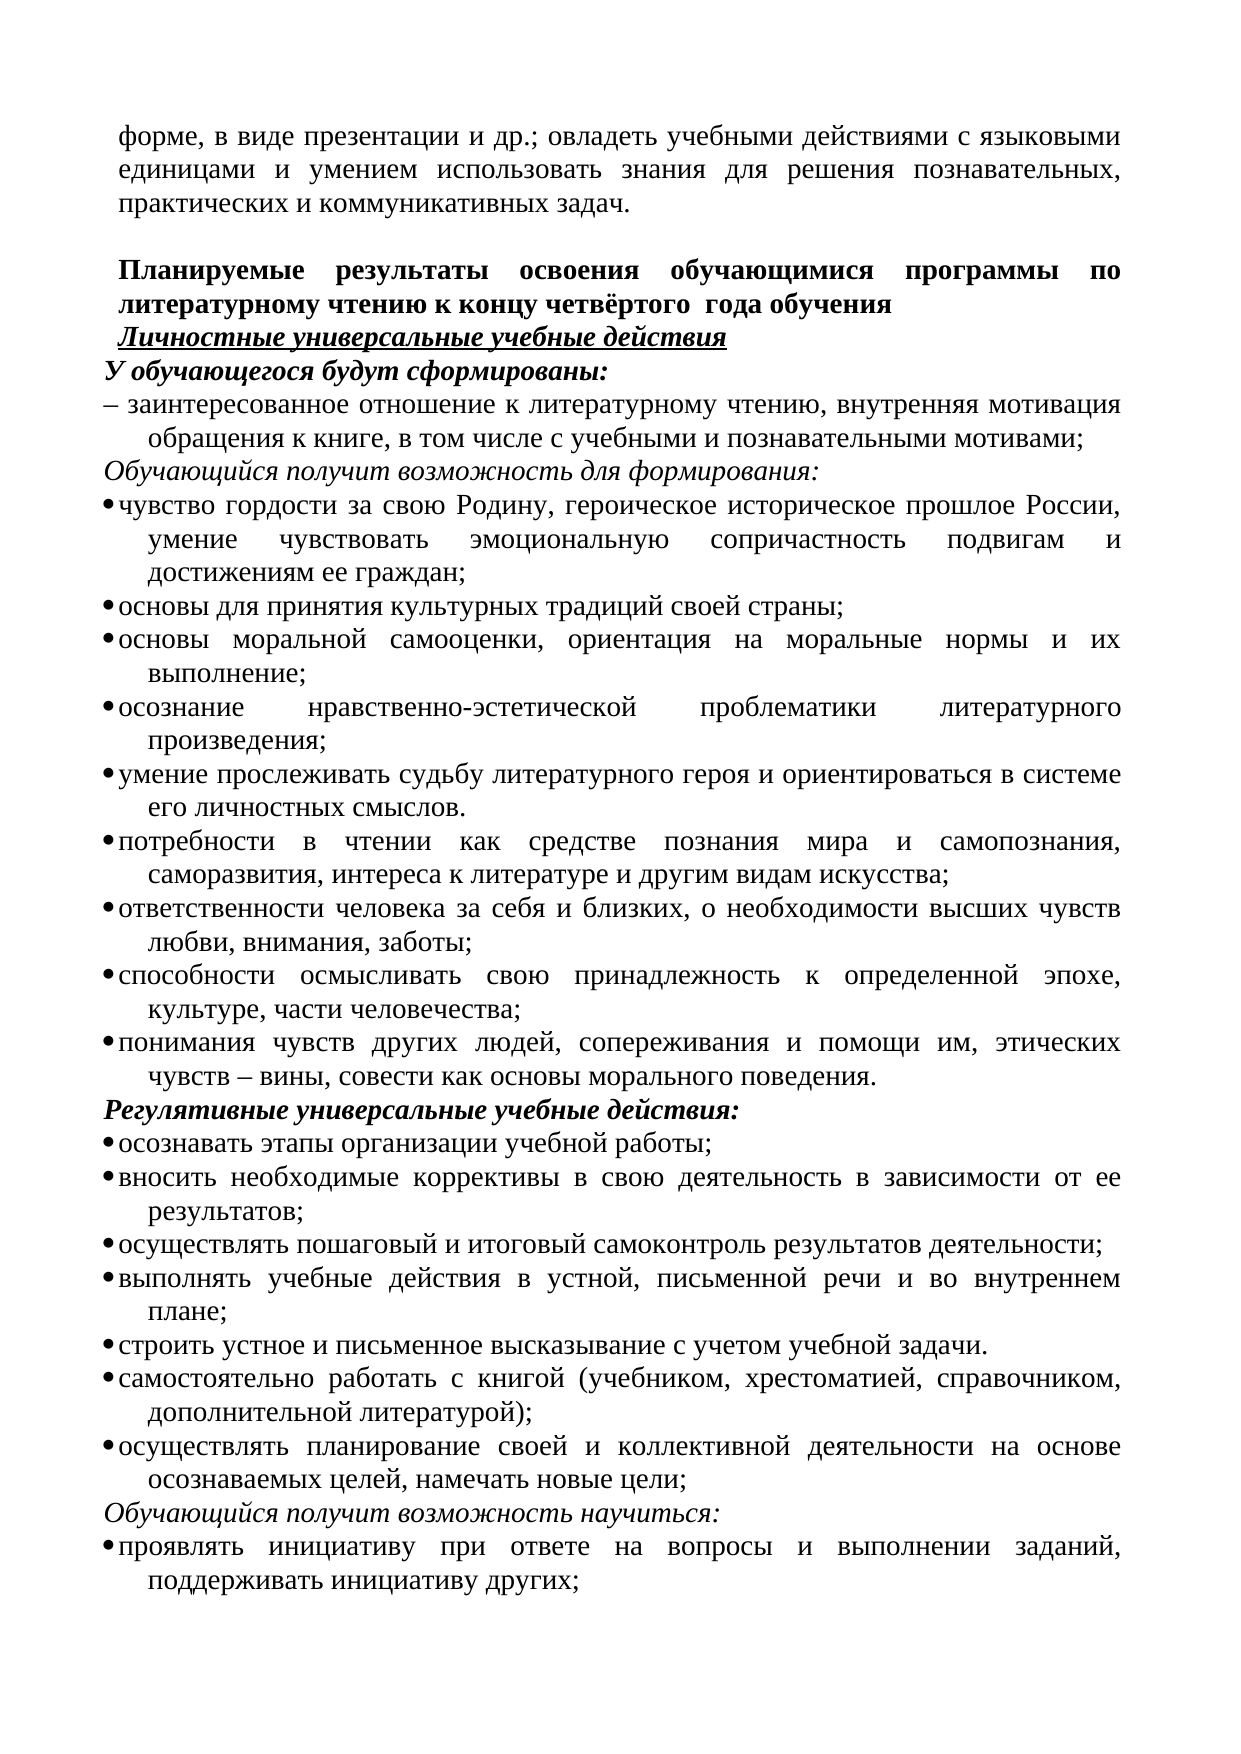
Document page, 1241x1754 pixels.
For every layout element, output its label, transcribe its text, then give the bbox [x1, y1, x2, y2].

text Регулятивные универсальные учебные действия: [103, 1092, 1122, 1125]
text – заинтересованное отношение к литературному чтению, внутренняя мотивация обращения к книге, в том числе с учебными и познавательными мотивами; [103, 386, 1122, 453]
list ответственности человека за себя и близких, о необходимости высших чувств любви, внимания, заботы; [103, 890, 1122, 957]
text Личностные универсальные учебные действия [118, 319, 1122, 353]
list проявлять инициативу при ответе на вопросы и выполнении заданий, поддерживать инициативу других; [103, 1528, 1122, 1596]
text Планируемые результаты освоения обучающимися программы по литературному чтению к концу четвёртого года обучения [118, 252, 1122, 319]
list осуществлять планирование своей и коллективной деятельности на основе осознаваемых целей, намечать новые цели; [103, 1428, 1122, 1495]
list осознание нравственно-эстетической проблематики литературного произведения; [103, 689, 1122, 756]
list понимания чувств других людей, сопереживания и помощи им, этических чувств – вины, совести как основы морального поведения. [103, 1024, 1122, 1092]
list осуществлять пошаговый и итоговый самоконтроль результатов деятельности; [103, 1226, 1122, 1260]
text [118, 118, 1122, 219]
list потребности в чтении как средстве познания мира и самопознания, саморазвития, интереса к литературе и другим видам искусства; [103, 823, 1122, 890]
list вносить необходимые коррективы в свою деятельность в зависимости от ее результатов; [103, 1159, 1122, 1226]
text Обучающийся получит возможность для формирования: [103, 453, 1122, 487]
list основы для принятия культурных традиций своей страны; [103, 588, 1122, 621]
list строить устное и письменное высказывание с учетом учебной задачи. [103, 1327, 1122, 1361]
list основы моральной самооценки, ориентация на моральные нормы и их выполнение; [103, 621, 1122, 689]
list умение прослеживать судьбу литературного героя и ориентироваться в системе его личностных смыслов. [103, 756, 1122, 823]
list самостоятельно работать с книгой (учебником, хрестоматией, справочником, дополнительной литературой); [103, 1361, 1122, 1428]
text У обучающегося будут сформированы: [103, 353, 1122, 386]
text Обучающийся получит возможность научиться: [103, 1495, 1122, 1528]
list чувство гордости за свою Родину, героическое историческое прошлое России, умение чувствовать эмоциональную сопричастность подвигам и достижениям ее граждан; [103, 487, 1122, 588]
list способности осмысливать свою принадлежность к определенной эпохе, культуре, части человечества; [103, 957, 1122, 1024]
list выполнять учебные действия в устной, письменной речи и во внутреннем плане; [103, 1260, 1122, 1327]
list осознавать этапы организации учебной работы; [103, 1125, 1122, 1159]
